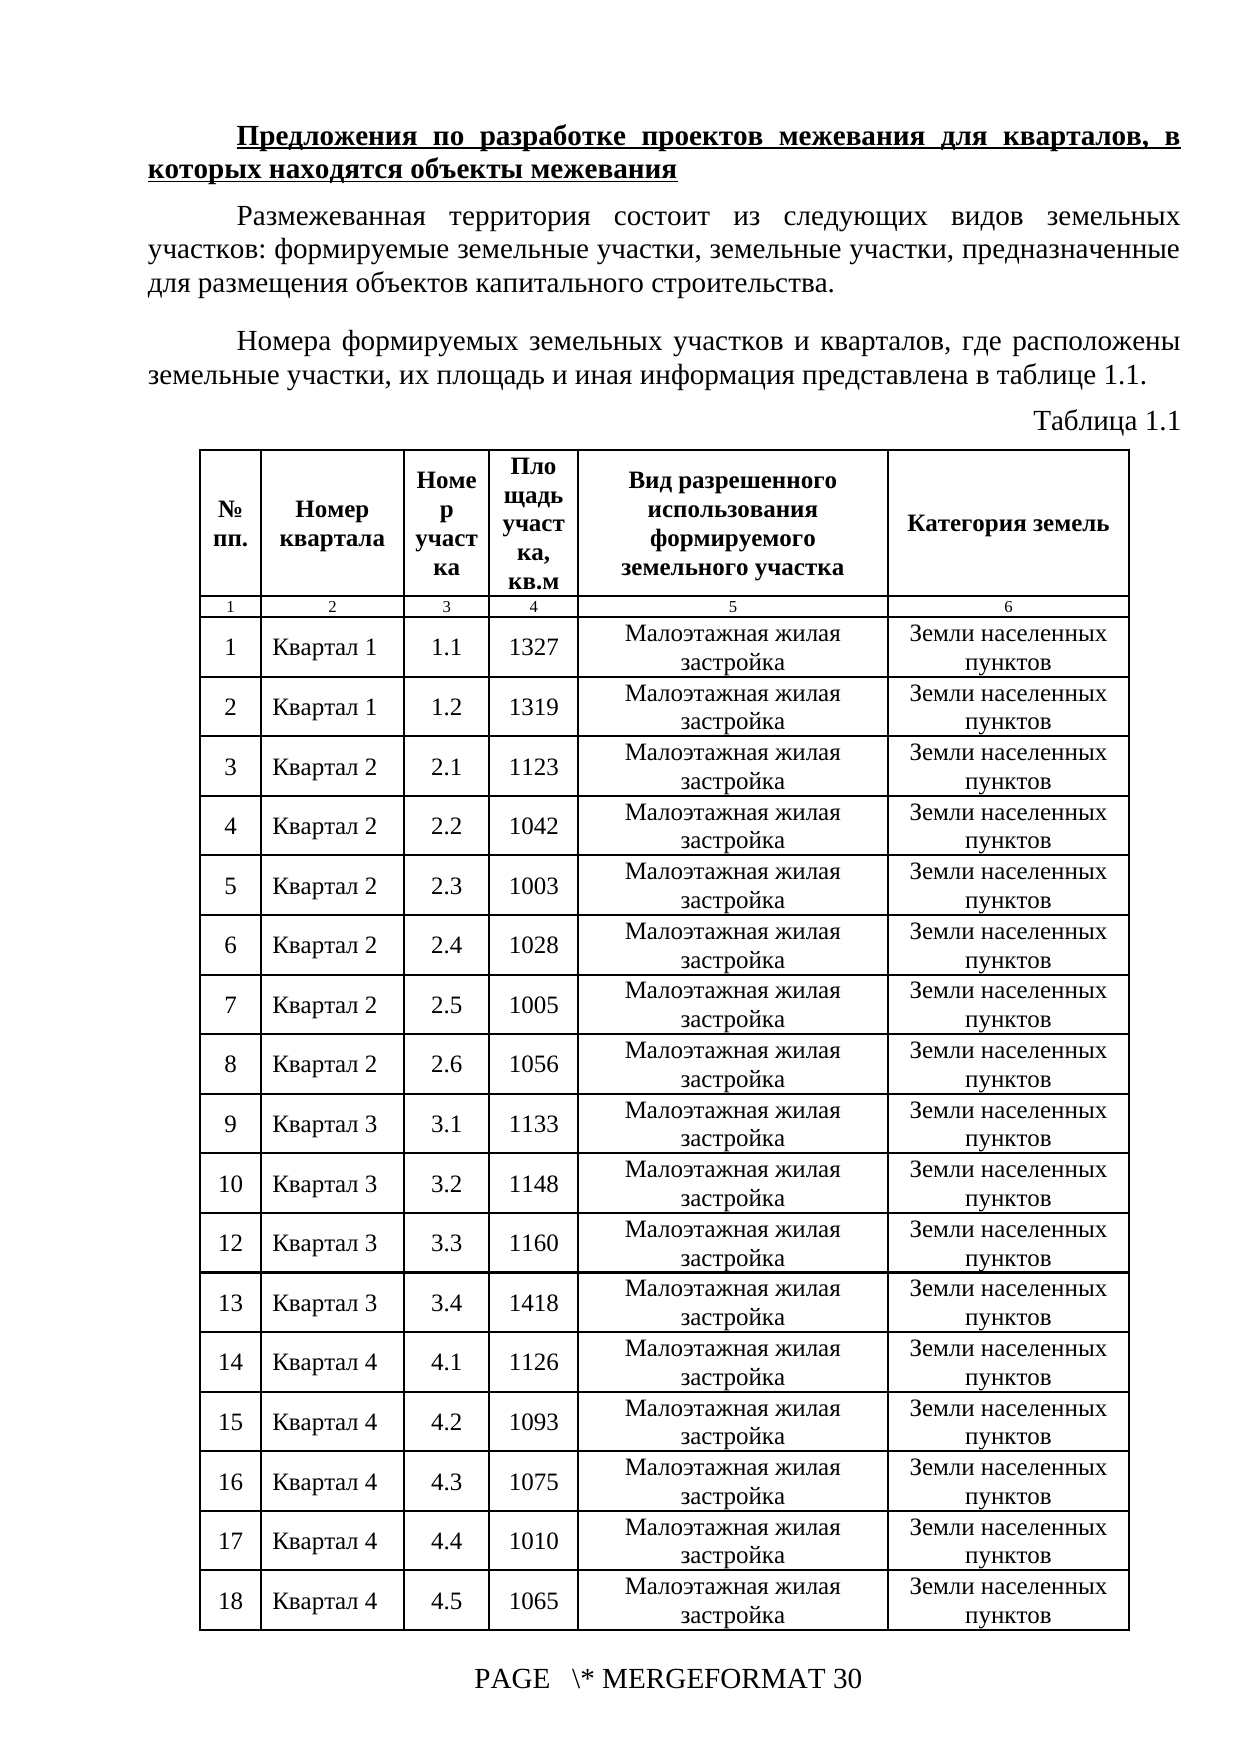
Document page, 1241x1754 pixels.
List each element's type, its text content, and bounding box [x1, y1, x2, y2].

table_cell 1056 [490, 1035, 577, 1093]
table_cell 1 [201, 618, 260, 676]
table_cell Малоэтажная жилая застройка [579, 1095, 887, 1152]
table_cell 3.1 [405, 1095, 488, 1152]
table_cell Земли населенных пунктов [889, 1512, 1128, 1569]
table_cell Малоэтажная жилая застройка [579, 1452, 887, 1510]
table_cell 18 [201, 1571, 260, 1629]
table_cell Квартал 3 [262, 1214, 403, 1271]
table_cell 1327 [490, 618, 577, 676]
table_cell 12 [201, 1214, 260, 1271]
table_cell 9 [201, 1095, 260, 1152]
table_cell 3.2 [405, 1154, 488, 1212]
table_cell Квартал 4 [262, 1452, 403, 1510]
table_cell Малоэтажная жилая застройка [579, 1512, 887, 1569]
table_cell 16 [201, 1452, 260, 1510]
table_cell 17 [201, 1512, 260, 1569]
table_cell 1075 [490, 1452, 577, 1510]
table_cell Малоэтажная жилая застройка [579, 737, 887, 795]
table_cell Квартал 2 [262, 856, 403, 914]
table_cell 4 [490, 597, 577, 616]
table_cell 14 [201, 1333, 260, 1391]
table_cell Малоэтажная жилая застройка [579, 1274, 887, 1331]
table_cell Земли населенных пунктов [889, 737, 1128, 795]
table_cell 2 [262, 597, 403, 616]
table_cell Квартал 4 [262, 1571, 403, 1629]
table_cell 7 [201, 976, 260, 1033]
table_cell Малоэтажная жилая застройка [579, 797, 887, 854]
text Таблица 1.1 [148, 403, 1181, 436]
table_cell Земли населенных пунктов [889, 916, 1128, 973]
table_cell 4 [201, 797, 260, 854]
table_cell Земли населенных пунктов [889, 1393, 1128, 1450]
table_cell Квартал 3 [262, 1274, 403, 1331]
table_cell 3.3 [405, 1214, 488, 1271]
table_cell Земли населенных пунктов [889, 1571, 1128, 1629]
table_header Номер квартала [262, 451, 403, 595]
table_cell 2.3 [405, 856, 488, 914]
table_cell 13 [201, 1274, 260, 1331]
table_cell Квартал 2 [262, 797, 403, 854]
table_cell Квартал 4 [262, 1333, 403, 1391]
table_header Площадь участка, кв.м [490, 451, 577, 595]
table_cell Малоэтажная жилая застройка [579, 1154, 887, 1212]
table_cell Квартал 2 [262, 916, 403, 973]
table_cell Малоэтажная жилая застройка [579, 1571, 887, 1629]
table_cell Земли населенных пунктов [889, 1154, 1128, 1212]
table_cell Земли населенных пунктов [889, 856, 1128, 914]
table_cell Малоэтажная жилая застройка [579, 1035, 887, 1093]
table_cell 4.3 [405, 1452, 488, 1510]
table_cell 1.2 [405, 678, 488, 735]
table_cell 6 [201, 916, 260, 973]
table_cell Малоэтажная жилая застройка [579, 1333, 887, 1391]
table_cell 2.5 [405, 976, 488, 1033]
table_cell 1042 [490, 797, 577, 854]
table_cell 2.4 [405, 916, 488, 973]
table_cell Малоэтажная жилая застройка [579, 678, 887, 735]
table_cell 1319 [490, 678, 577, 735]
table_cell 1 [201, 597, 260, 616]
table_cell Земли населенных пунктов [889, 1214, 1128, 1271]
table_cell Малоэтажная жилая застройка [579, 618, 887, 676]
table_cell Земли населенных пунктов [889, 1274, 1128, 1331]
table_cell 1418 [490, 1274, 577, 1331]
table_cell 1028 [490, 916, 577, 973]
table_cell 1123 [490, 737, 577, 795]
table_cell Малоэтажная жилая застройка [579, 1393, 887, 1450]
table_cell 1126 [490, 1333, 577, 1391]
table_cell Земли населенных пунктов [889, 678, 1128, 735]
table_cell Квартал 1 [262, 678, 403, 735]
table_cell Квартал 2 [262, 976, 403, 1033]
table_cell 2.2 [405, 797, 488, 854]
table_cell 10 [201, 1154, 260, 1212]
table_cell 1065 [490, 1571, 577, 1629]
table_cell Земли населенных пунктов [889, 618, 1128, 676]
table_cell 1093 [490, 1393, 577, 1450]
table_header № пп. [201, 451, 260, 595]
table_cell 4.5 [405, 1571, 488, 1629]
text Размежеванная территория состоит из следующих видов земельных участков: формируемые земельные участки, земельные участки, предназначенные для размещения объектов капитального строительства. [148, 198, 1181, 298]
table_cell 3.4 [405, 1274, 488, 1331]
table_header Вид разрешенного использования формируемого земельного участка [579, 451, 887, 595]
table_cell Малоэтажная жилая застройка [579, 916, 887, 973]
text Предложения по разработке проектов межевания для кварталов, в которых находятся объекты межевания [148, 118, 1181, 185]
table_cell Малоэтажная жилая застройка [579, 1214, 887, 1271]
table_cell 1003 [490, 856, 577, 914]
table_cell 5 [201, 856, 260, 914]
table_cell Квартал 2 [262, 737, 403, 795]
table_cell Квартал 3 [262, 1154, 403, 1212]
table_cell 1133 [490, 1095, 577, 1152]
table_cell 1.1 [405, 618, 488, 676]
table_cell 2.1 [405, 737, 488, 795]
table_cell 2 [201, 678, 260, 735]
table_cell 3 [201, 737, 260, 795]
table_cell Земли населенных пунктов [889, 976, 1128, 1033]
table_cell Земли населенных пунктов [889, 1452, 1128, 1510]
table_cell 1160 [490, 1214, 577, 1271]
table_cell Земли населенных пунктов [889, 1333, 1128, 1391]
table_cell 4.1 [405, 1333, 488, 1391]
table_cell Малоэтажная жилая застройка [579, 976, 887, 1033]
table_header Номер участка [405, 451, 488, 595]
table_cell Земли населенных пунктов [889, 1035, 1128, 1093]
text Номера формируемых земельных участков и кварталов, где расположены земельные участки, их площадь и иная информация представлена в таблице 1.1. [148, 323, 1181, 390]
table_cell Квартал 4 [262, 1512, 403, 1569]
table_cell 5 [579, 597, 887, 616]
table_cell 15 [201, 1393, 260, 1450]
table_cell Квартал 2 [262, 1035, 403, 1093]
table_cell 4.4 [405, 1512, 488, 1569]
table_cell Малоэтажная жилая застройка [579, 856, 887, 914]
table_cell 6 [889, 597, 1128, 616]
table_cell 1148 [490, 1154, 577, 1212]
table_cell 4.2 [405, 1393, 488, 1450]
table_cell 2.6 [405, 1035, 488, 1093]
table_cell Земли населенных пунктов [889, 797, 1128, 854]
table_header Категория земель [889, 451, 1128, 595]
table_cell Квартал 1 [262, 618, 403, 676]
table_cell Квартал 3 [262, 1095, 403, 1152]
table_cell 8 [201, 1035, 260, 1093]
table_cell 3 [405, 597, 488, 616]
table_cell 1010 [490, 1512, 577, 1569]
table_cell 1005 [490, 976, 577, 1033]
table_cell Квартал 4 [262, 1393, 403, 1450]
table_cell Земли населенных пунктов [889, 1095, 1128, 1152]
